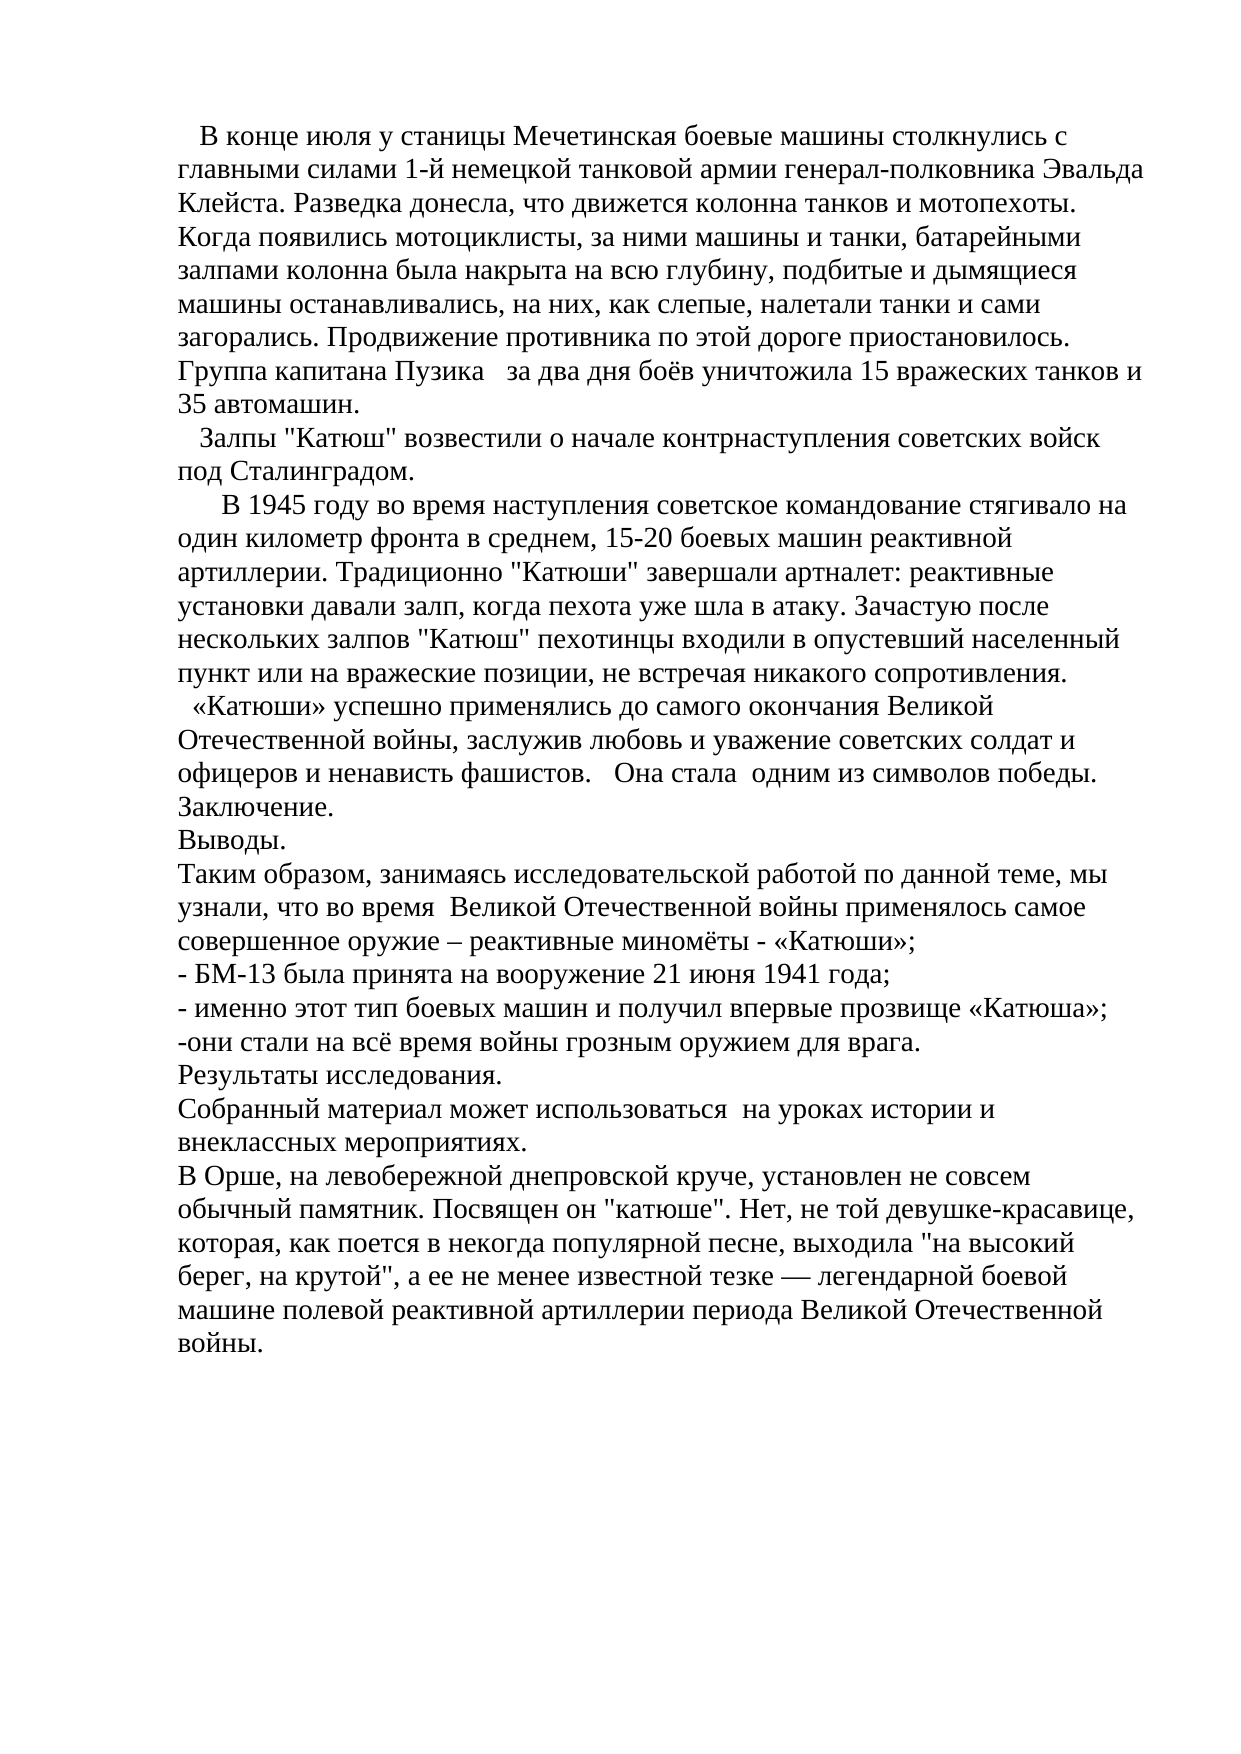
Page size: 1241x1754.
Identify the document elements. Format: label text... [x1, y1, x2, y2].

text Выводы. [177, 822, 1152, 856]
text Таким образом, занимаясь исследовательской работой по данной теме, мы узнали, что во время Великой Отечественной войны применялось самое совершенное оружие – реактивные миномёты - «Катюши»; [177, 856, 1152, 957]
text Залпы "Катюш" возвестили о начале контрнаступления советских войск под Сталинградом. [177, 420, 1152, 487]
text -они стали на всё время войны грозным оружием для врага. [177, 1024, 1152, 1057]
text «Катюши» успешно применялись до самого окончания Великой Отечественной войны, заслужив любовь и уважение советских солдат и офицеров и ненависть фашистов. Она стала одним из символов победы. [177, 688, 1152, 789]
text - именно этот тип боевых машин и получил впервые прозвище «Катюша»; [177, 990, 1152, 1024]
text - БМ-13 была принята на вооружение 21 июня 1941 года; [177, 957, 1152, 990]
text Заключение. [177, 789, 1152, 822]
text В Орше, на левобережной днепровской круче, установлен не совсем обычный памятник. Посвящен он "катюше". Нет, не той девушке-красавице, которая, как поется в некогда популярной песне, выходила "на высокий берег, на крутой", а ее не менее известной тезке — легендарной боевой машине полевой реактивной артиллерии периода Великой Отечественной войны. [177, 1158, 1152, 1359]
text В конце июля у станицы Мечетинская боевые машины столкнулись с главными силами 1-й немецкой танковой армии генерал-полковника Эвальда Клейста. Разведка донесла, что движется колонна танков и мотопехоты. Когда появились мотоциклисты, за ними машины и танки, батарейными залпами колонна была накрыта на всю глубину, подбитые и дымящиеся машины останавливались, на них, как слепые, налетали танки и сами загорались. Продвижение противника по этой дороге приостановилось. Группа капитана Пузика за два дня боёв уничтожила 15 вражеских танков и 35 автомашин. [177, 118, 1152, 420]
text В 1945 году во время наступления советское командование стягивало на один километр фронта в среднем, 15-20 боевых машин реактивной артиллерии. Традиционно "Катюши" завершали артналет: реактивные установки давали залп, когда пехота уже шла в атаку. Зачастую после нескольких залпов "Катюш" пехотинцы входили в опустевший населенный пункт или на вражеские позиции, не встречая никакого сопротивления. [177, 487, 1152, 688]
text Собранный материал может использоваться на уроках истории и внеклассных мероприятиях. [177, 1091, 1152, 1158]
text Результаты исследования. [177, 1057, 1152, 1091]
